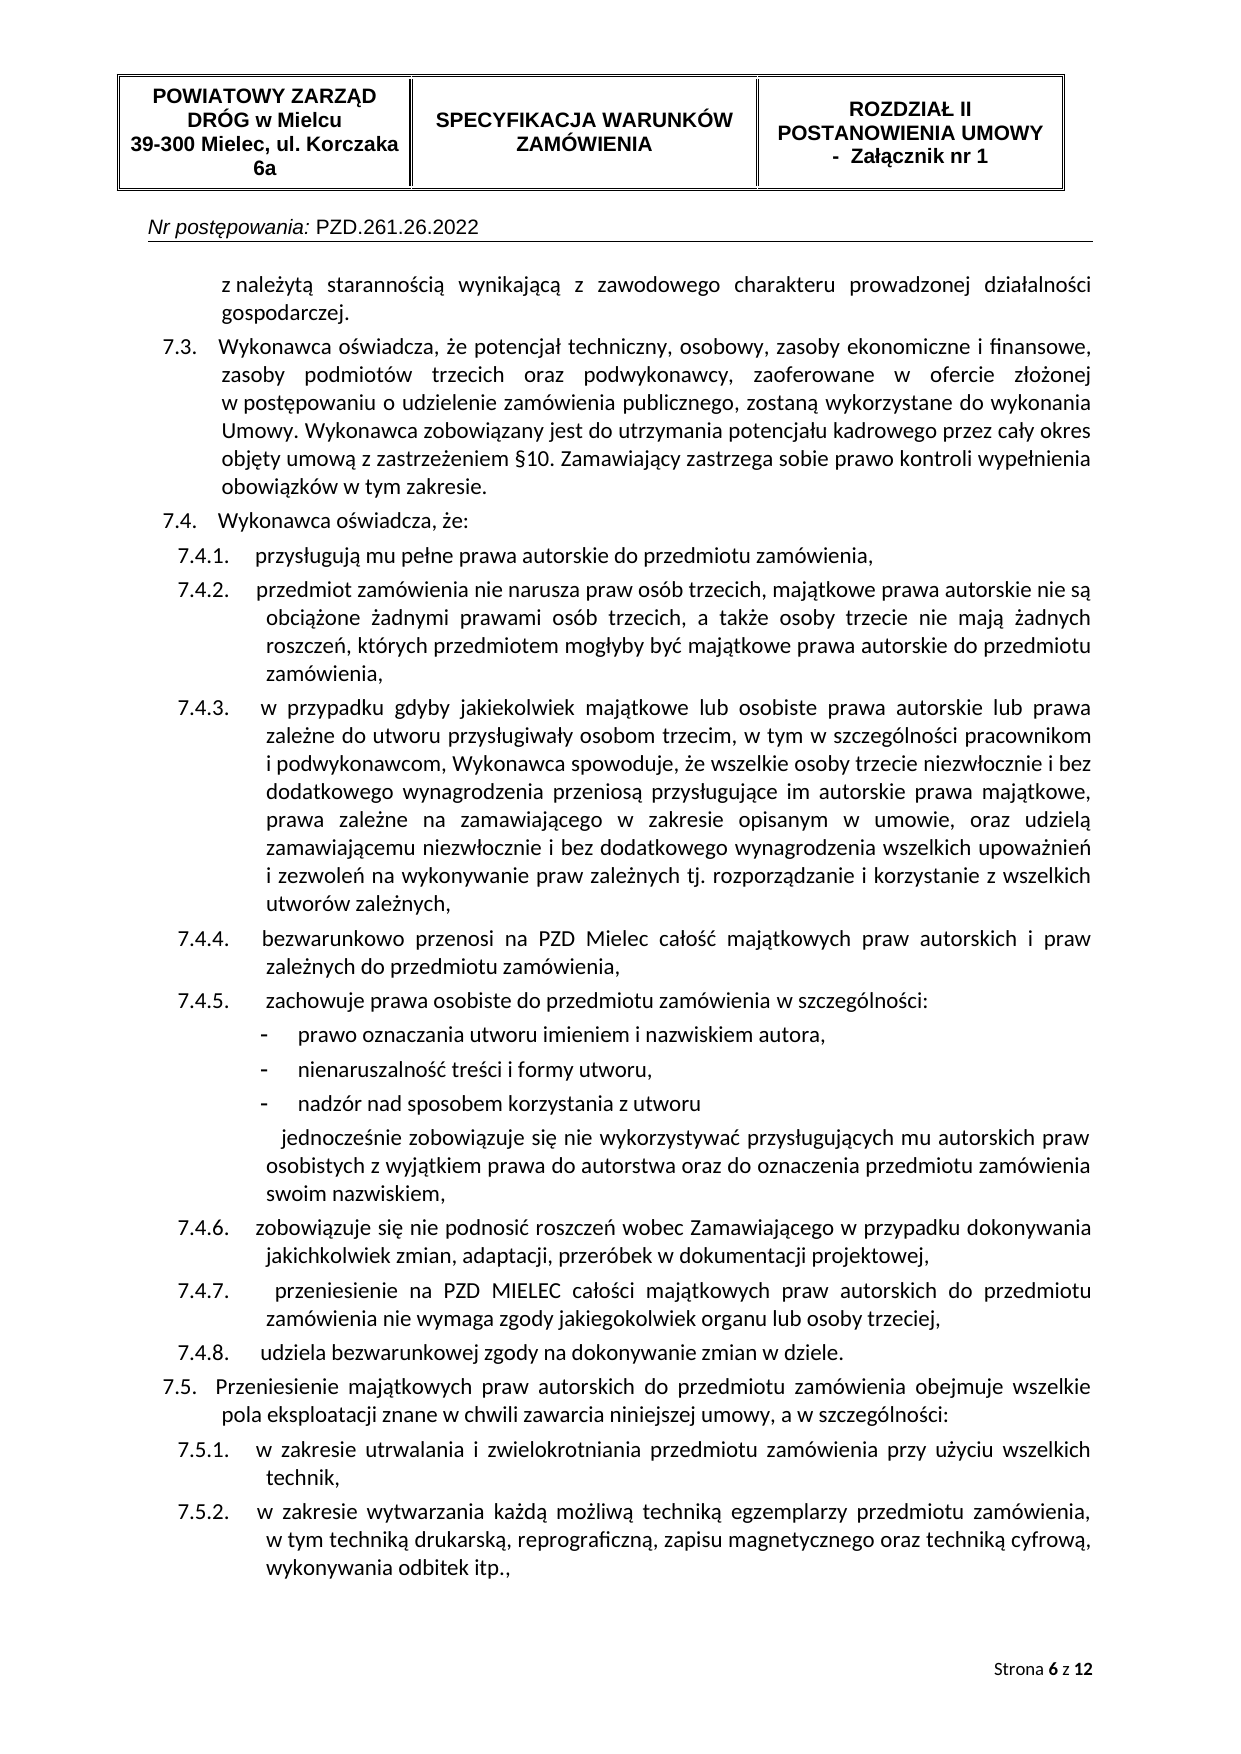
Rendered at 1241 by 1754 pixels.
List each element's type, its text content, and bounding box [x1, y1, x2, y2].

text 7.4.8. udziela bezwarunkowej zgody na dokonywanie zmian w dziele. [177, 1338, 1093, 1366]
list nienaruszalność treści i formy utworu, [260, 1055, 1093, 1083]
text 7.4.2. przedmiot zamówienia nie narusza praw osób trzecich, majątkowe prawa autorskie nie są obciążone żadnymi prawami osób trzecich, a także osoby trzecie nie mają żadnych roszczeń, których przedmiotem mogłyby być majątkowe prawa autorskie do przedmiotu zamówienia, [177, 575, 1093, 687]
list prawo oznaczania utworu imieniem i nazwiskiem autora, [260, 1020, 1093, 1048]
text 7.4.4. bezwarunkowo przenosi na PZD Mielec całość majątkowych praw autorskich i praw zależnych do przedmiotu zamówienia, [177, 924, 1093, 980]
text 7.4. Wykonawca oświadcza, że: [162, 507, 1093, 534]
text 7.5.2. w zakresie wytwarzania każdą możliwą techniką egzemplarzy przedmiotu zamówienia, w tym techniką drukarską, reprograficzną, zapisu magnetycznego oraz techniką cyfrową, wykonywania odbitek itp., [177, 1497, 1093, 1581]
text 7.4.7. przeniesienie na PZD MIELEC całości majątkowych praw autorskich do przedmiotu zamówienia nie wymaga zgody jakiegokolwiek organu lub osoby trzeciej, [177, 1276, 1093, 1332]
text 7.5.1. w zakresie utrwalania i zwielokrotniania przedmiotu zamówienia przy użyciu wszelkich technik, [177, 1435, 1093, 1491]
text 7.4.5. zachowuje prawa osobiste do przedmiotu zamówienia w szczególności: [177, 986, 1093, 1014]
text 7.4.6. zobowiązuje się nie podnosić roszczeń wobec Zamawiającego w przypadku dokonywania jakichkolwiek zmian, adaptacji, przeróbek w dokumentacji projektowej, [177, 1213, 1093, 1269]
text 7.4.1. przysługują mu pełne prawa autorskie do przedmiotu zamówienia, [177, 541, 1093, 569]
text 7.3. Wykonawca oświadcza, że potencjał techniczny, osobowy, zasoby ekonomiczne i finansowe, zasoby podmiotów trzecich oraz podwykonawcy, zaoferowane w ofercie złożonej w postępowaniu o udzielenie zamówienia publicznego, zostaną wykorzystane do wykonania Umowy. Wykonawca zobowiązany jest do utrzymania potencjału kadrowego przez cały okres objęty umową z zastrzeżeniem §10. Zamawiający zastrzega sobie prawo kontroli wypełnienia obowiązków w tym zakresie. [162, 332, 1093, 500]
text jednocześnie zobowiązuje się nie wykorzystywać przysługujących mu autorskich praw osobistych z wyjątkiem prawa do autorstwa oraz do oznaczenia przedmiotu zamówienia swoim nazwiskiem, [177, 1123, 1093, 1207]
text 7.4.3. w przypadku gdyby jakiekolwiek majątkowe lub osobiste prawa autorskie lub prawa zależne do utworu przysługiwały osobom trzecim, w tym w szczególności pracownikom i podwykonawcom, Wykonawca spowoduje, że wszelkie osoby trzecie niezwłocznie i bez dodatkowego wynagrodzenia przeniosą przysługujące im autorskie prawa majątkowe, prawa zależne na zamawiającego w zakresie opisanym w umowie, oraz udzielą zamawiającemu niezwłocznie i bez dodatkowego wynagrodzenia wszelkich upoważnień i zezwoleń na wykonywanie praw zależnych tj. rozporządzanie i korzystanie z wszelkich utworów zależnych, [177, 693, 1093, 918]
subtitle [162, 270, 1093, 326]
list nadzór nad sposobem korzystania z utworu [260, 1089, 1093, 1117]
text 7.5. Przeniesienie majątkowych praw autorskich do przedmiotu zamówienia obejmuje wszelkie pola eksploatacji znane w chwili zawarcia niniejszej umowy, a w szczególności: [162, 1372, 1093, 1428]
